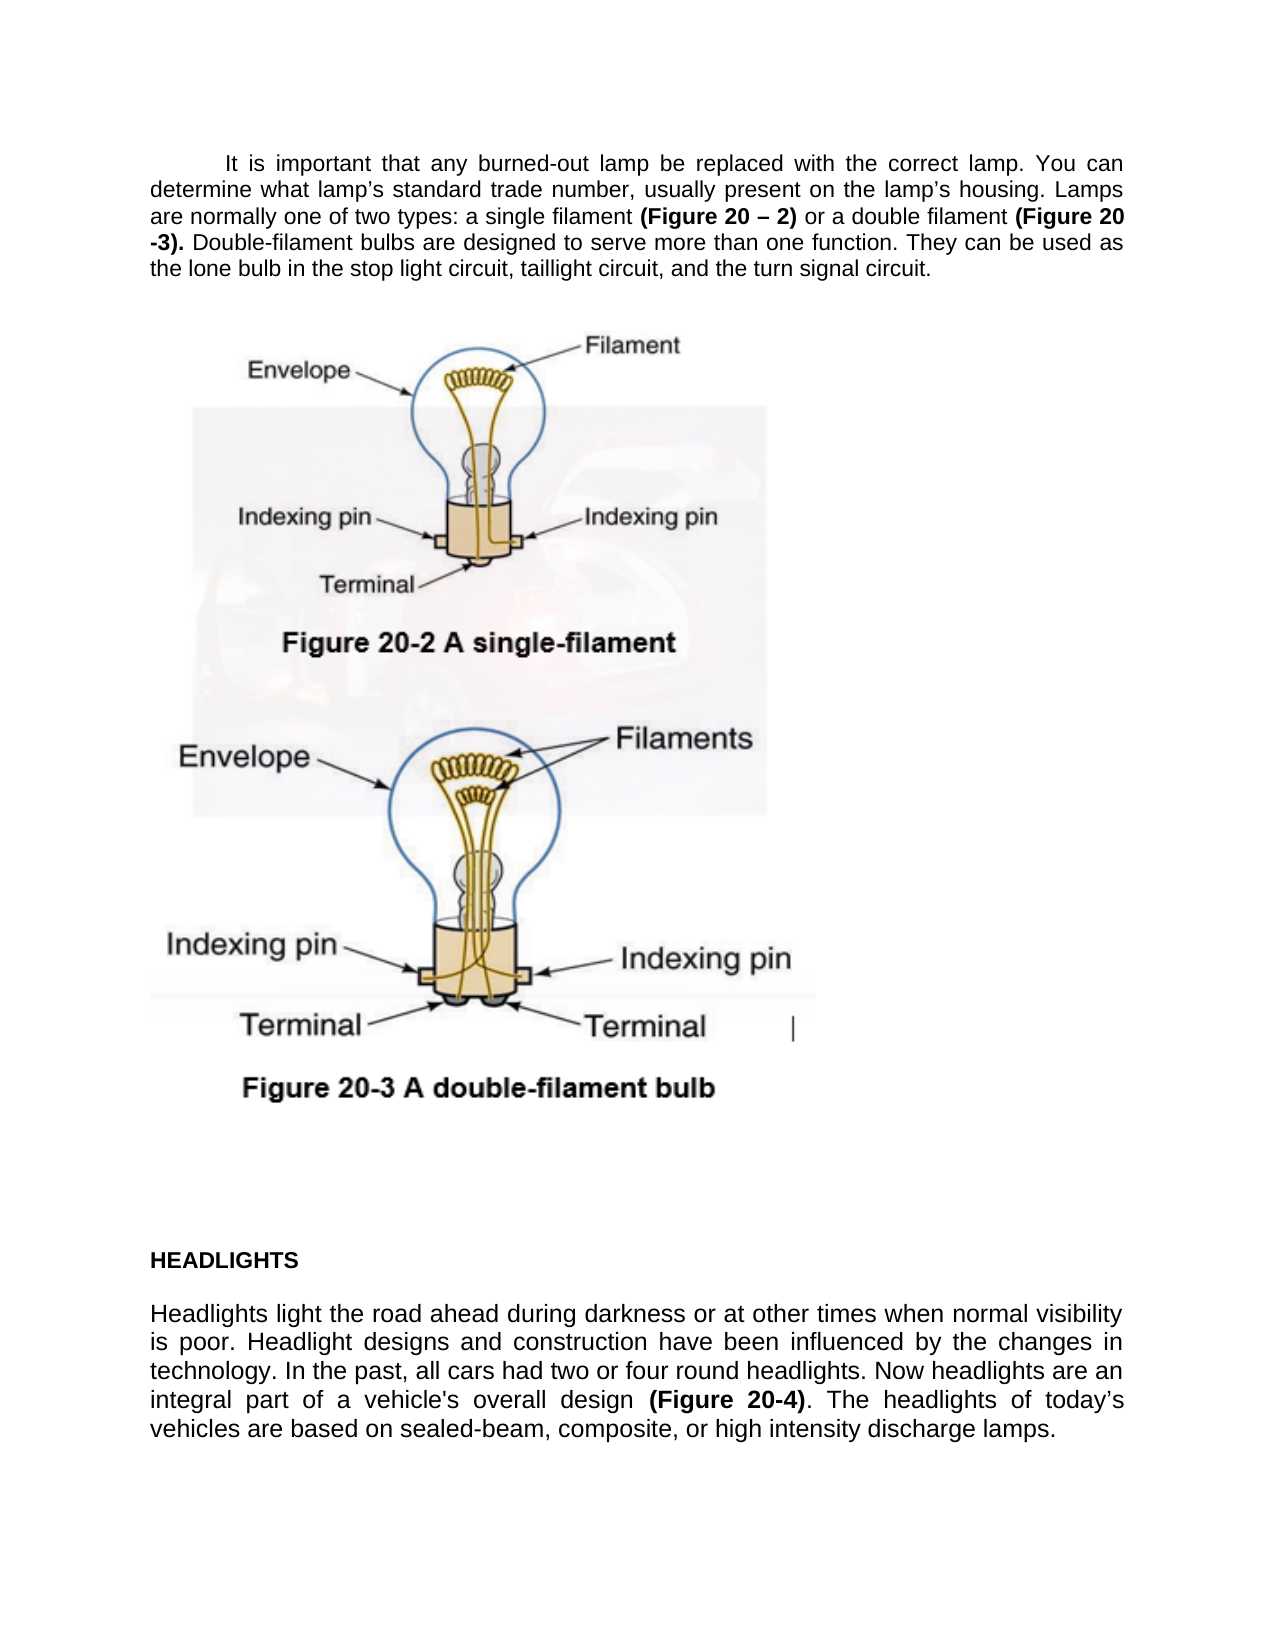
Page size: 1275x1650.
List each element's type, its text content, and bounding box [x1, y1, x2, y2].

text HEADLIGHTS [150, 1247, 1125, 1273]
text Headlights light the road ahead during darkness or at other times when normal visibility is poor. Headlight designs and construction have been influenced by the changes in technology. In the past, all cars had two or four round headlights. Now headlights are an integral part of a vehicle's overall design (Figure 20-4). The headlights of today’s vehicles are based on sealed-beam, composite, or high intensity discharge lamps. [150, 1298, 1125, 1442]
text It is important that any burned-out lamp be replaced with the correct lamp. You can determine what lamp’s standard trade number, usually present on the lamp’s housing. Lamps are normally one of two types: a single filament (Figure 20 – 2) or a double filament (Figure 20 -3). Double-filament bulbs are designed to serve more than one function. They can be used as the lone bulb in the stop light circuit, taillight circuit, and the turn signal circuit. [150, 150, 1125, 282]
picture [150, 306, 816, 1120]
